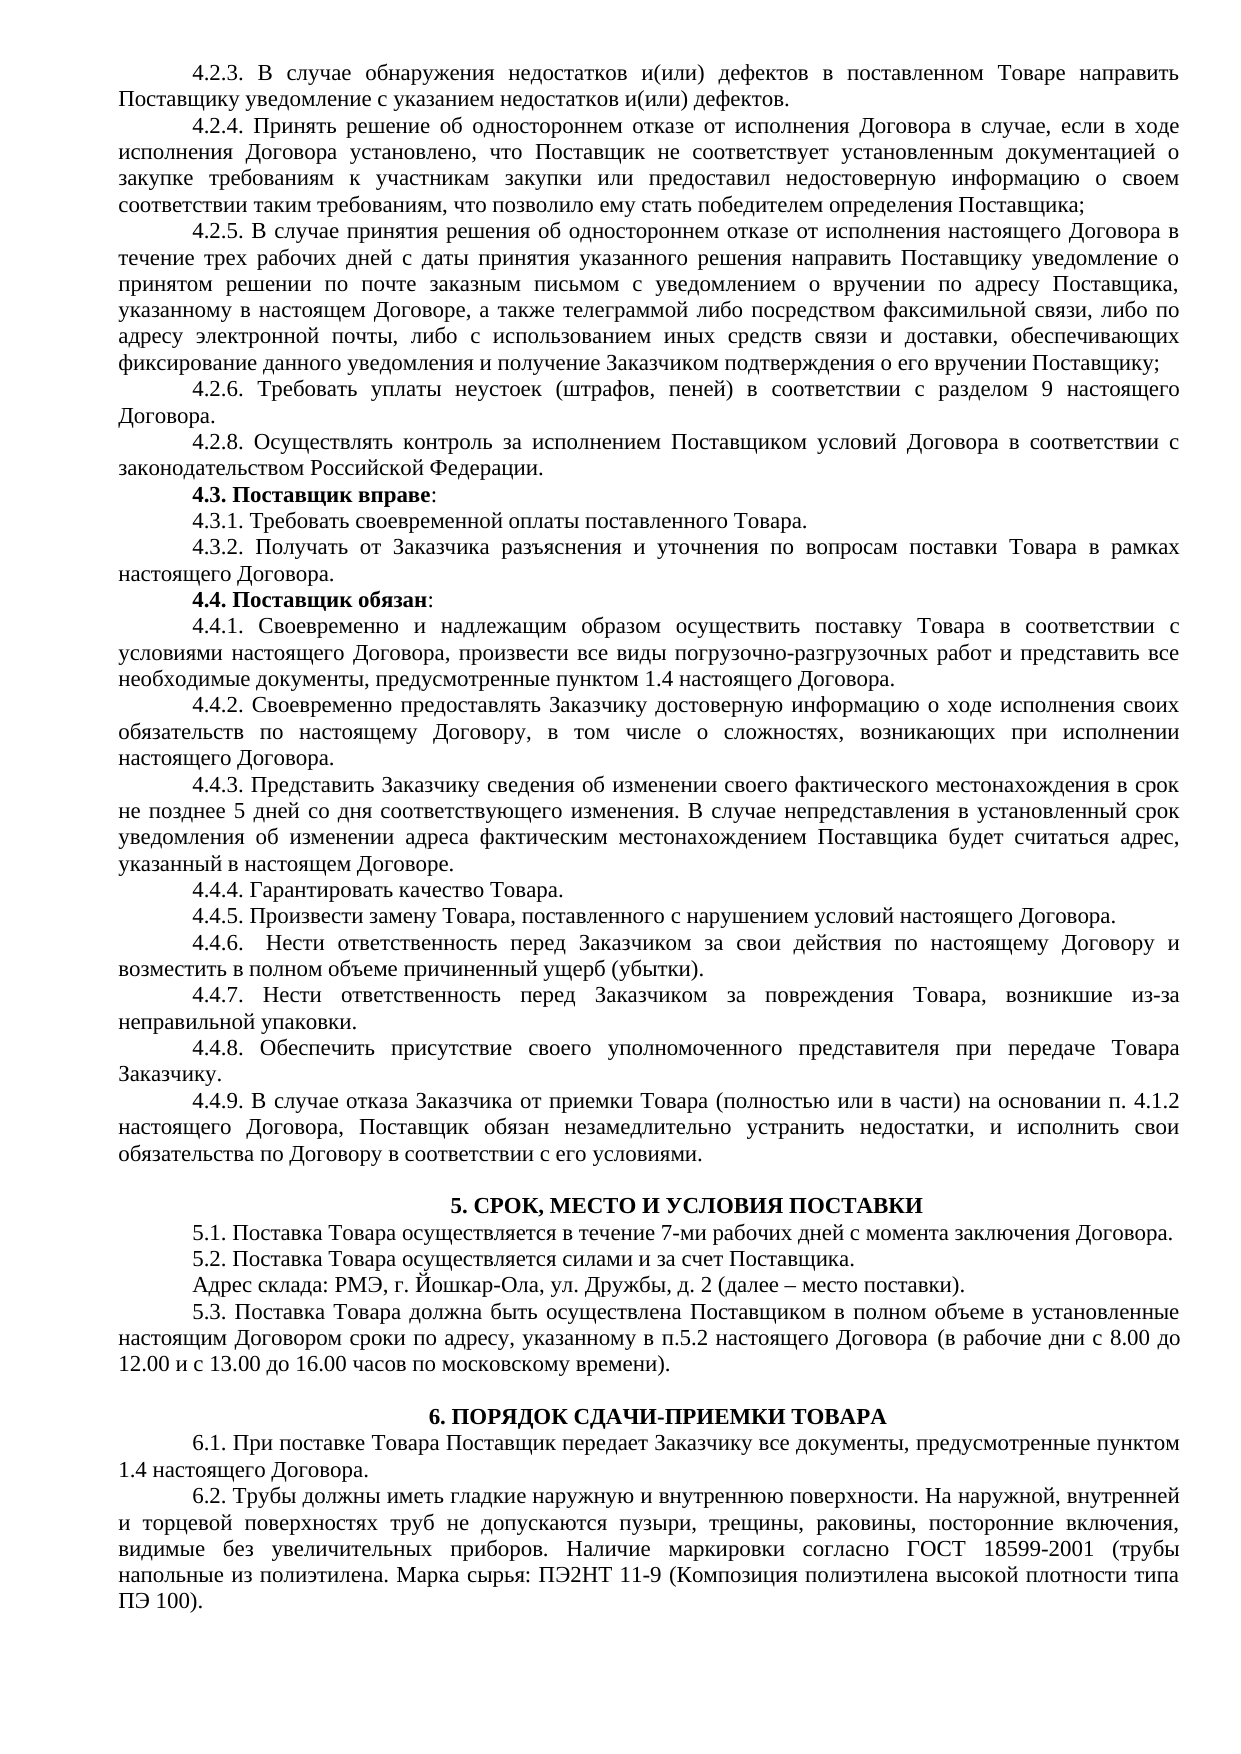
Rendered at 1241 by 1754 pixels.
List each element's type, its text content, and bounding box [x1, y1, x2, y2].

text 4.2.4. Принять решение об одностороннем отказе от исполнения Договора в случае, если в ходе исполнения Договора установлено, что Поставщик не соответствует установленным документацией о закупке требованиям к участникам закупки или предоставил недостоверную информацию о своем соответствии таким требованиям, что позволило ему стать победителем определения Поставщика; [118, 112, 1181, 217]
text 5.3. Поставка Товара должна быть осуществлена Поставщиком в полном объеме в установленные настоящим Договором сроки по адресу, указанному в п.5.2 настоящего Договора (в рабочие дни с 8.00 до 12.00 и с 13.00 до 16.00 часов по московскому времени). [118, 1298, 1181, 1377]
text 4.4.9. В случае отказа Заказчика от приемки Товара (полностью или в части) на основании п. 4.1.2 настоящего Договора, Поставщик обязан незамедлительно устранить недостатки, и исполнить свои обязательства по Договору в соответствии с его условиями. [118, 1087, 1181, 1166]
text 4.2.5. В случае принятия решения об одностороннем отказе от исполнения настоящего Договора в течение трех рабочих дней с даты принятия указанного решения направить Поставщику уведомление о принятом решении по почте заказным письмом с уведомлением о вручении по адресу Поставщика, указанному в настоящем Договоре, а также телеграммой либо посредством факсимильной связи, либо по адресу электронной почты, либо с использованием иных средств связи и доставки, обеспечивающих фиксирование данного уведомления и получение Заказчиком подтверждения о его вручении Поставщику; [118, 217, 1181, 375]
text 5.2. Поставка Товара осуществляется силами и за счет Поставщика. [118, 1245, 1181, 1271]
text 4.4. Поставщик обязан: [118, 586, 1181, 612]
text 4.3. Поставщик вправе: [118, 481, 1181, 507]
text 4.4.6. Нести ответственность перед Заказчиком за свои действия по настоящему Договору и возместить в полном объеме причиненный ущерб (убытки). [118, 929, 1181, 981]
text 4.4.5. Произвести замену Товара, поставленного с нарушением условий настоящего Договора. [118, 902, 1181, 929]
text 6.2. Трубы должны иметь гладкие наружную и внутреннюю поверхности. На наружной, внутренней и торцевой поверхностях труб не допускаются пузыри, трещины, раковины, посторонние включения, видимые без увеличительных приборов. Наличие маркировки согласно ГОСТ 18599-2001 (трубы напольные из полиэтилена. Марка сырья: ПЭ2НТ 11-9 (Композиция полиэтилена высокой плотности типа ПЭ 100). [118, 1482, 1181, 1614]
text 4.4.7. Нести ответственность перед Заказчиком за повреждения Товара, возникшие из-за неправильной упаковки. [118, 981, 1181, 1034]
text 4.2.3. В случае обнаружения недостатков и(или) дефектов в поставленном Товаре направить Поставщику уведомление с указанием недостатков и(или) дефектов. [118, 59, 1181, 112]
text 6.1. При поставке Товара Поставщик передает Заказчику все документы, предусмотренные пунктом 1.4 настоящего Договора. [118, 1429, 1181, 1482]
text 4.4.1. Своевременно и надлежащим образом осуществить поставку Товара в соответствии с условиями настоящего Договора, произвести все виды погрузочно-разгрузочных работ и представить все необходимые документы, предусмотренные пунктом 1.4 настоящего Договора. [118, 612, 1181, 692]
text 5.1. Поставка Товара осуществляется в течение 7-ми рабочих дней с момента заключения Договора. [118, 1219, 1181, 1245]
text 4.2.8. Осуществлять контроль за исполнением Поставщиком условий Договора в соответствии с законодательством Российской Федерации. [118, 428, 1181, 481]
text 4.4.4. Гарантировать качество Товара. [118, 876, 1181, 902]
text 4.2.6. Требовать уплаты неустоек (штрафов, пеней) в соответствии с разделом 9 настоящего Договора. [118, 375, 1181, 428]
text Адрес склада: РМЭ, г. Йошкар-Ола, ул. Дружбы, д. 2 (далее – место поставки). [118, 1271, 1181, 1298]
text 4.4.3. Представить Заказчику сведения об изменении своего фактического местонахождения в срок не позднее 5 дней со дня соответствующего изменения. В случае непредставления в установленный срок уведомления об изменении адреса фактическим местонахождением Поставщика будет считаться адрес, указанный в настоящем Договоре. [118, 771, 1181, 876]
text 4.4.8. Обеспечить присутствие своего уполномоченного представителя при передаче Товара Заказчику. [118, 1034, 1181, 1087]
text 4.4.2. Своевременно предоставлять Заказчику достоверную информацию о ходе исполнения своих обязательств по настоящему Договору, в том числе о сложностях, возникающих при исполнении настоящего Договора. [118, 692, 1181, 771]
text 4.3.2. Получать от Заказчика разъяснения и уточнения по вопросам поставки Товара в рамках настоящего Договора. [118, 533, 1181, 586]
text 6. ПОРЯДОК СДАЧИ-ПРИЕМКИ ТОВАРА [118, 1403, 1181, 1429]
text 5. СРОК, МЕСТО И УСЛОВИЯ ПОСТАВКИ [118, 1192, 1181, 1219]
text 4.3.1. Требовать своевременной оплаты поставленного Товара. [118, 507, 1181, 533]
